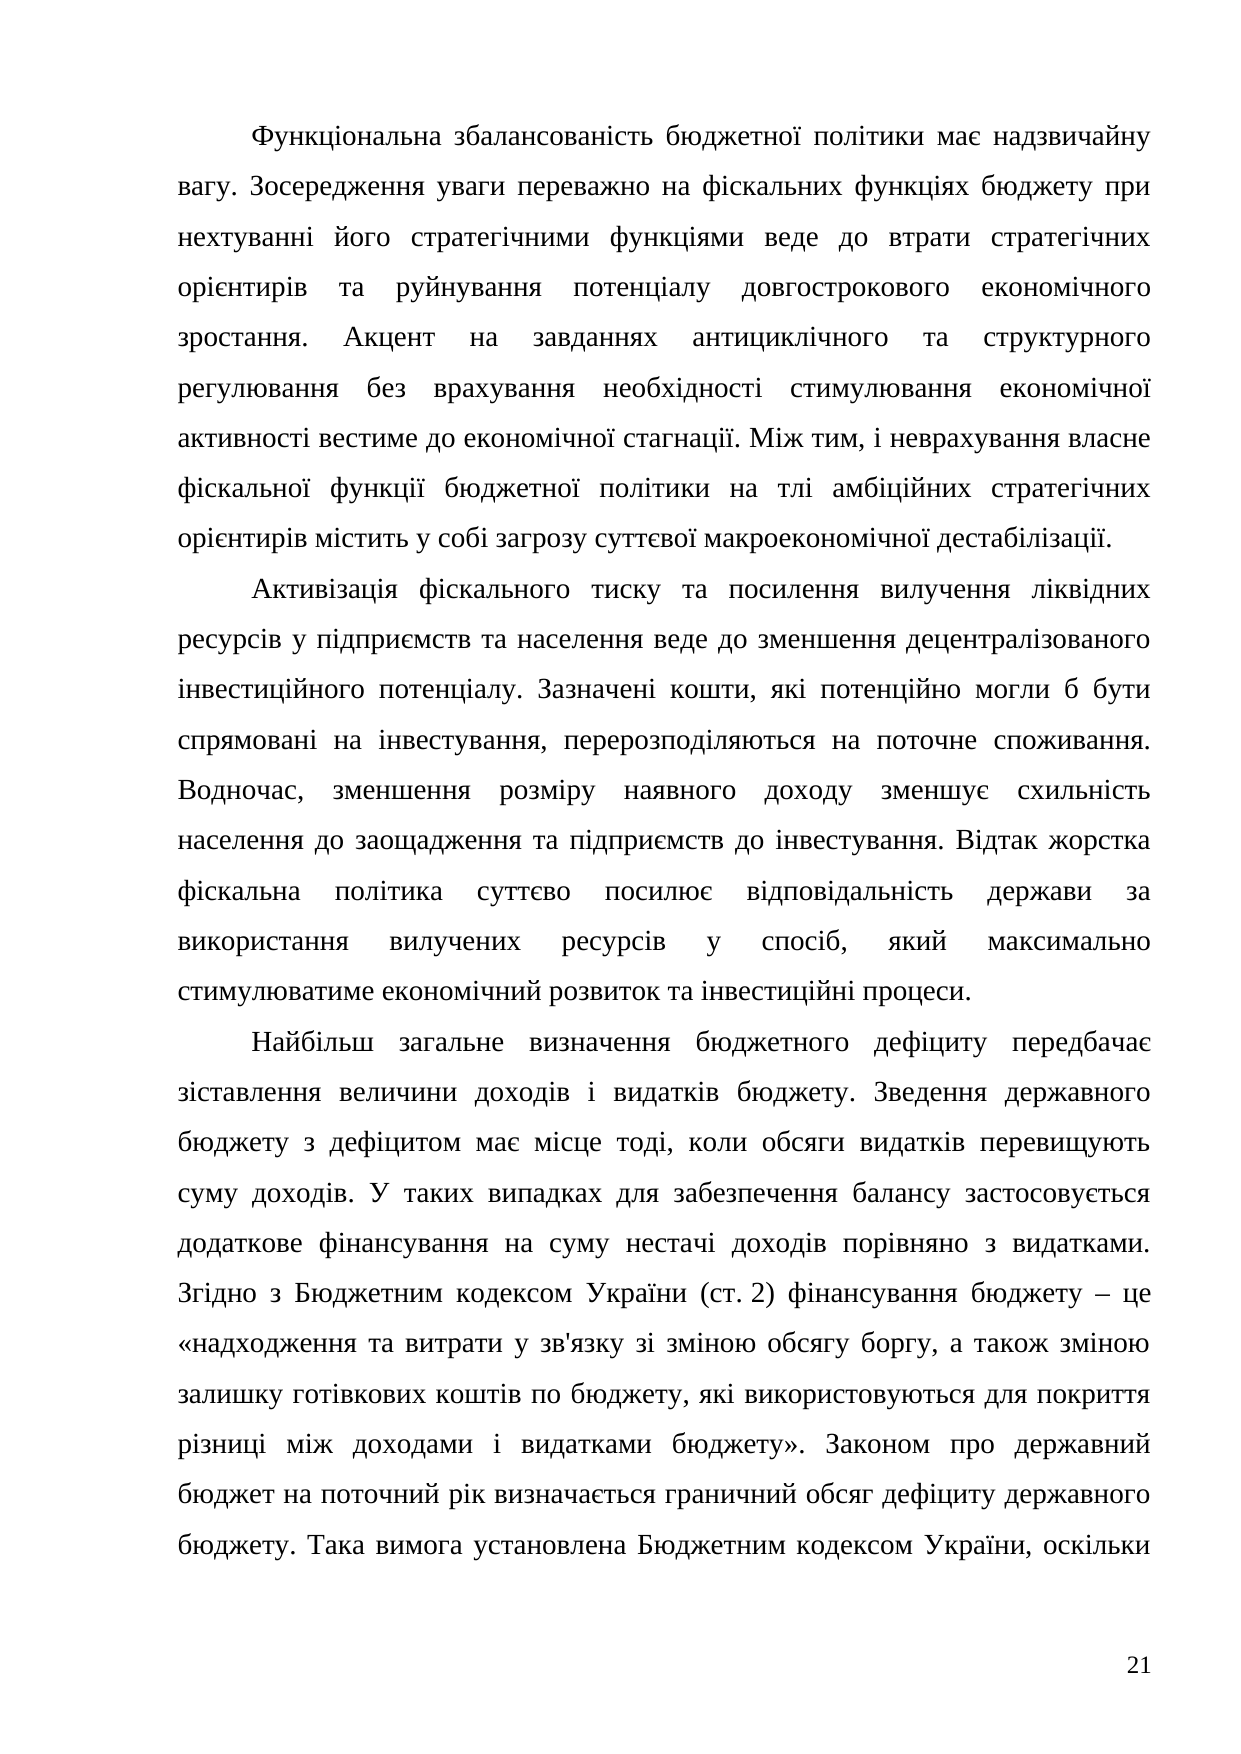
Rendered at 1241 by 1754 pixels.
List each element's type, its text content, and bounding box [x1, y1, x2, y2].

text Функціональна збалансованість бюджетної політики має надзвичайну вагу. Зосередження уваги переважно на фіскальних функціях бюджету при нехтуванні його стратегічними функціями веде до втрати стратегічних орієнтирів та руйнування потенціалу довгострокового економічного зростання. Акцент на завданнях антициклічного та структурного регулювання без врахування необхідності стимулювання економічної активності вестиме до економічної стагнації. Між тим, і неврахування власне фіскальної функції бюджетної політики на тлі амбіційних стратегічних орієнтирів містить у собі загрозу суттєвої макроекономічної дестабілізації. [177, 118, 1152, 554]
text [177, 1024, 1152, 1560]
text Активізація фіскального тиску та посилення вилучення ліквідних ресурсів у підприємств та населення веде до зменшення децентралізованого інвестиційного потенціалу. Зазначені кошти, які потенційно могли б бути спрямовані на інвестування, перерозподіляються на поточне споживання. Водночас, зменшення розміру наявного доходу зменшує схильність населення до заощадження та підприємств до інвестування. Відтак жорстка фіскальна політика суттєво посилює відповідальність держави за використання вилучених ресурсів у спосіб, який максимально стимулюватиме економічний розвиток та інвестиційні процеси. [177, 571, 1152, 1007]
